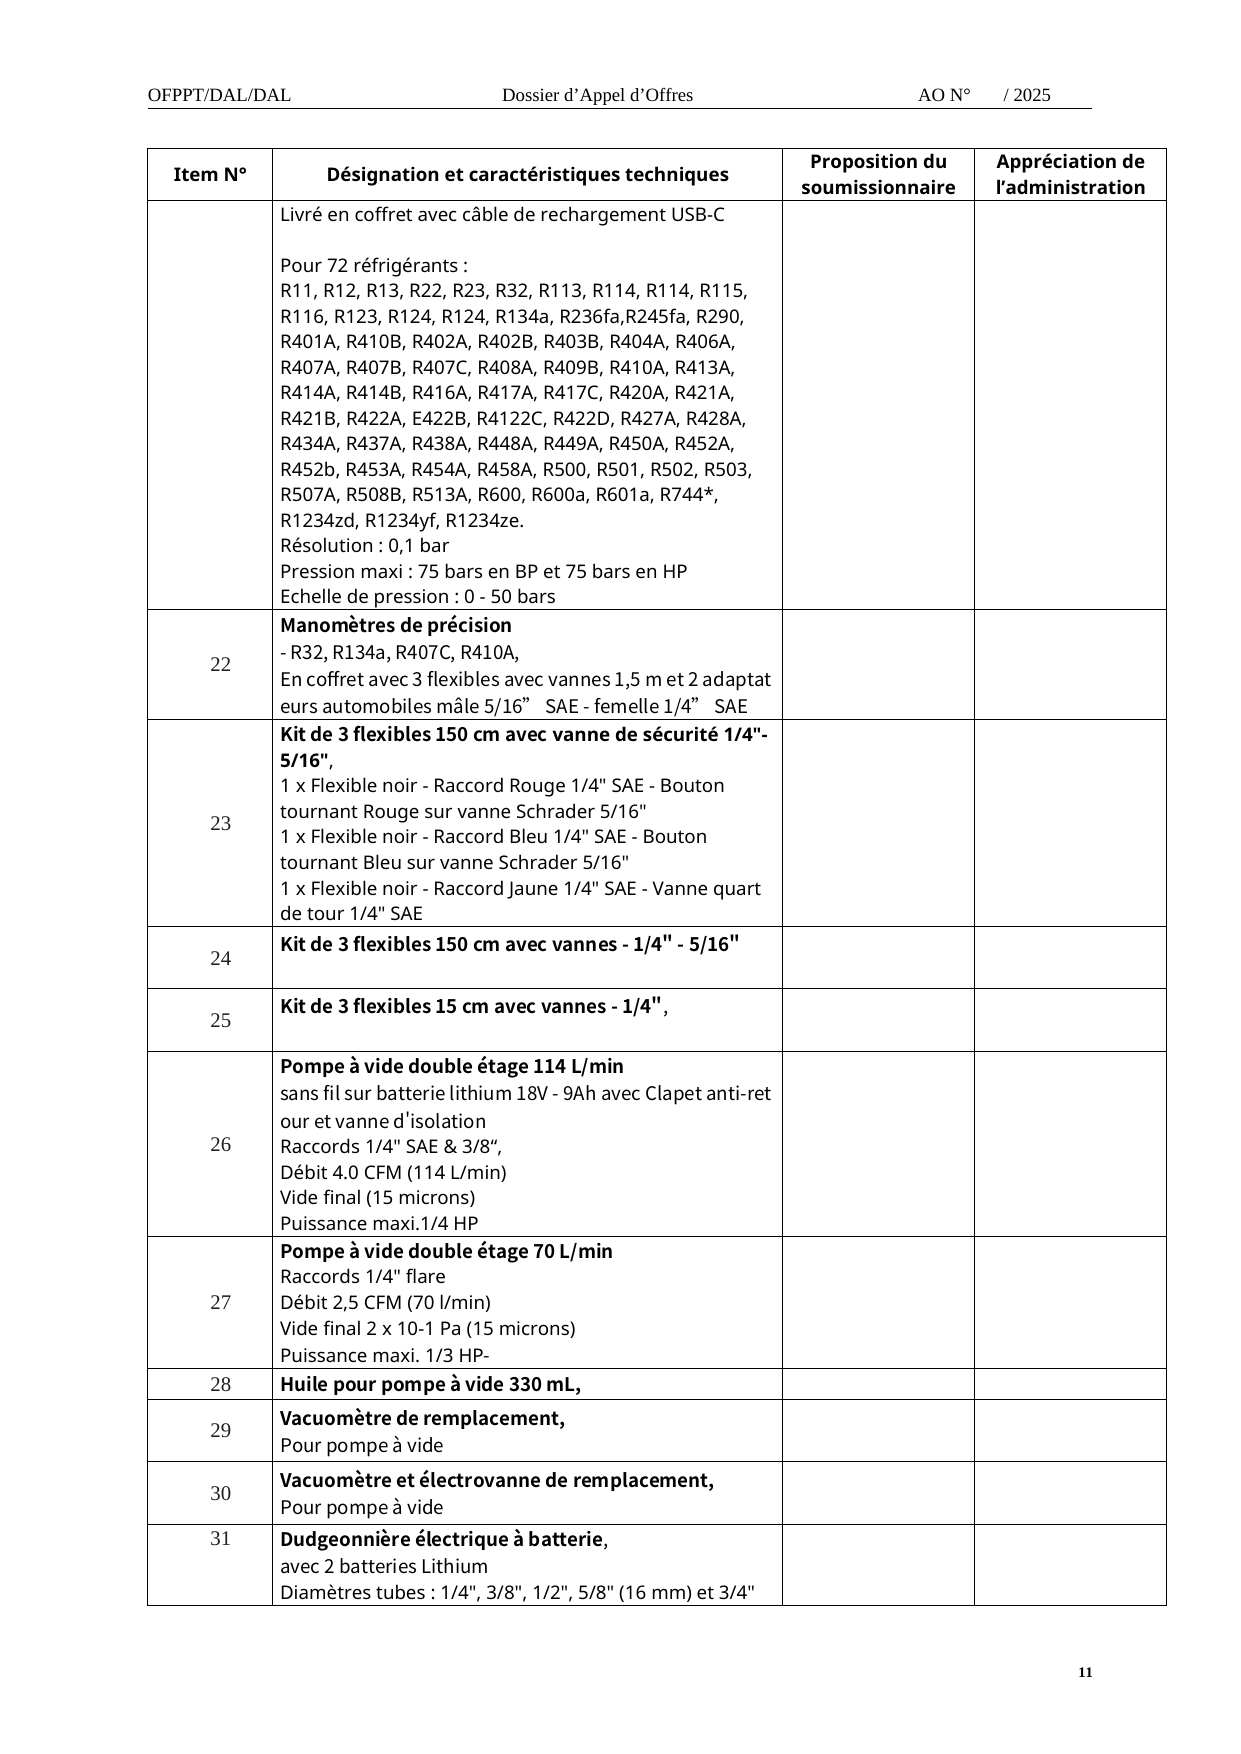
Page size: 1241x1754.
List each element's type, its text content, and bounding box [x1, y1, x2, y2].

table_cell Kit de 3 flexibles 15 cm avec vannes - 1/4", [273, 989, 782, 1051]
table_cell Kit de 3 flexibles 150 cm avec vanne de sécurité 1/4"-5/16", 1 x Flexible noir - Raccord Rouge 1/4" SAE - Bouton tournant Rouge sur vanne Schrader 5/16" 1 x Flexible noir - Raccord Bleu 1/4" SAE - Bouton tournant Bleu sur vanne Schrader 5/16" 1 x Flexible noir - Raccord Jaune 1/4" SAE - Vanne quart de tour 1/4" SAE [273, 720, 782, 926]
table_cell [975, 1369, 1166, 1399]
table_cell [975, 1525, 1166, 1605]
table_cell [148, 1237, 272, 1367]
table_cell [783, 1369, 974, 1399]
table_cell [783, 1462, 974, 1524]
table_cell [783, 720, 974, 926]
table_cell [975, 1052, 1166, 1236]
table_cell [975, 1400, 1166, 1461]
table_cell Vacuomètre et électrovanne de remplacement, Pour pompe à vide [273, 1462, 782, 1524]
table_header Appréciation de l’administration [975, 149, 1166, 200]
table_cell [148, 1052, 272, 1236]
table_header Item N° [148, 149, 272, 200]
table_cell Pompe à vide double étage 70 L/min Raccords 1/4" flare Débit 2,5 CFM (70 l/min) Vide final 2 x 10-1 Pa (15 microns) Puissance maxi. 1/3 HP- [273, 1237, 782, 1367]
table_cell [148, 989, 272, 1051]
table_cell [148, 720, 272, 926]
table_cell Kit de 3 flexibles 150 cm avec vannes - 1/4" - 5/16" [273, 927, 782, 988]
table_cell Pompe à vide double étage 114 L/min sans fil sur batterie lithium 18V - 9Ah avec Clapet anti-retour et vanne d'isolation Raccords 1/4" SAE & 3/8“, Débit 4.0 CFM (114 L/min) Vide final (15 microns) Puissance maxi.1/4 HP [273, 1052, 782, 1236]
table_cell [975, 1237, 1166, 1367]
table_cell [783, 1237, 974, 1367]
table_cell [783, 1400, 974, 1461]
table_header Désignation et caractéristiques techniques [273, 149, 782, 200]
table_cell [783, 1052, 974, 1236]
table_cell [273, 201, 782, 609]
table_cell [975, 1462, 1166, 1524]
table_cell [783, 201, 974, 609]
table_cell [975, 720, 1166, 926]
table_cell [783, 1525, 974, 1605]
table_cell [148, 201, 272, 609]
table_cell [148, 1369, 272, 1399]
table_cell [148, 610, 272, 719]
table_cell [148, 1462, 272, 1524]
table_cell [148, 1525, 272, 1605]
table_cell [783, 927, 974, 988]
table_cell [975, 201, 1166, 609]
table_cell [148, 927, 272, 988]
table_cell [783, 610, 974, 719]
table_cell Manomètres de précision - R32, R134a, R407C, R410A, En coffret avec 3 flexibles avec vannes 1,5 m et 2 adaptateurs automobiles mâle 5/16” SAE - femelle 1/4” SAE [273, 610, 782, 719]
table_cell [783, 989, 974, 1051]
table_header Proposition du soumissionnaire [783, 149, 974, 200]
table_cell [975, 610, 1166, 719]
table_cell [148, 1400, 272, 1461]
table_cell [975, 989, 1166, 1051]
table_cell Huile pour pompe à vide 330 mL, [273, 1369, 782, 1399]
table_cell Vacuomètre de remplacement, Pour pompe à vide [273, 1400, 782, 1461]
table_cell [975, 927, 1166, 988]
